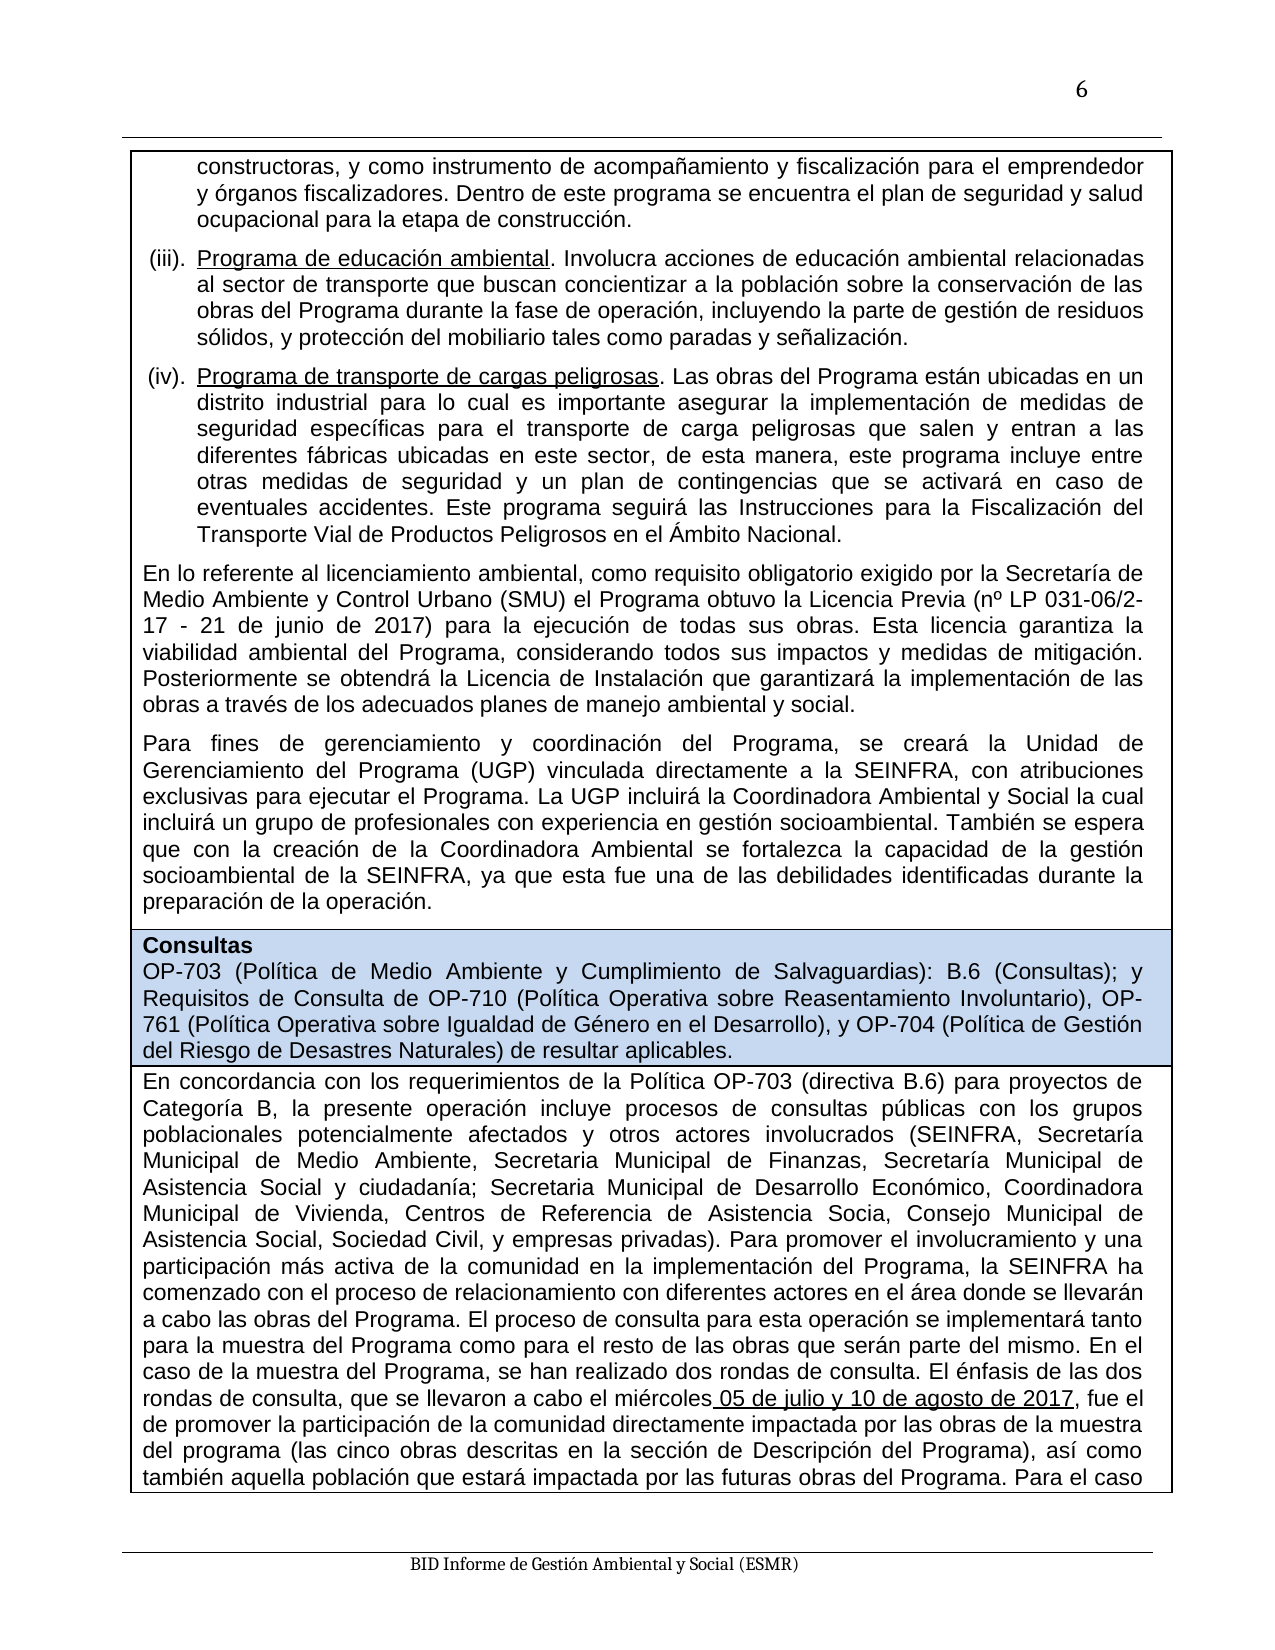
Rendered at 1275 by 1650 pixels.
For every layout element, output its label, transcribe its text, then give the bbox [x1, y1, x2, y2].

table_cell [132, 152, 1171, 929]
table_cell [132, 1067, 1171, 1492]
table_cell Consultas OP-703 (Política de Medio Ambiente y Cumplimiento de Salvaguardias): B.6 (Consultas); y Requisitos de Consulta de OP-710 (Política Operativa sobre Reasentamiento Involuntario), OP-761 (Política Operativa sobre Igualdad de Género en el Desarrollo), y OP-704 (Política de Gestión del Riesgo de Desastres Naturales) de resultar aplicables. [132, 930, 1171, 1065]
